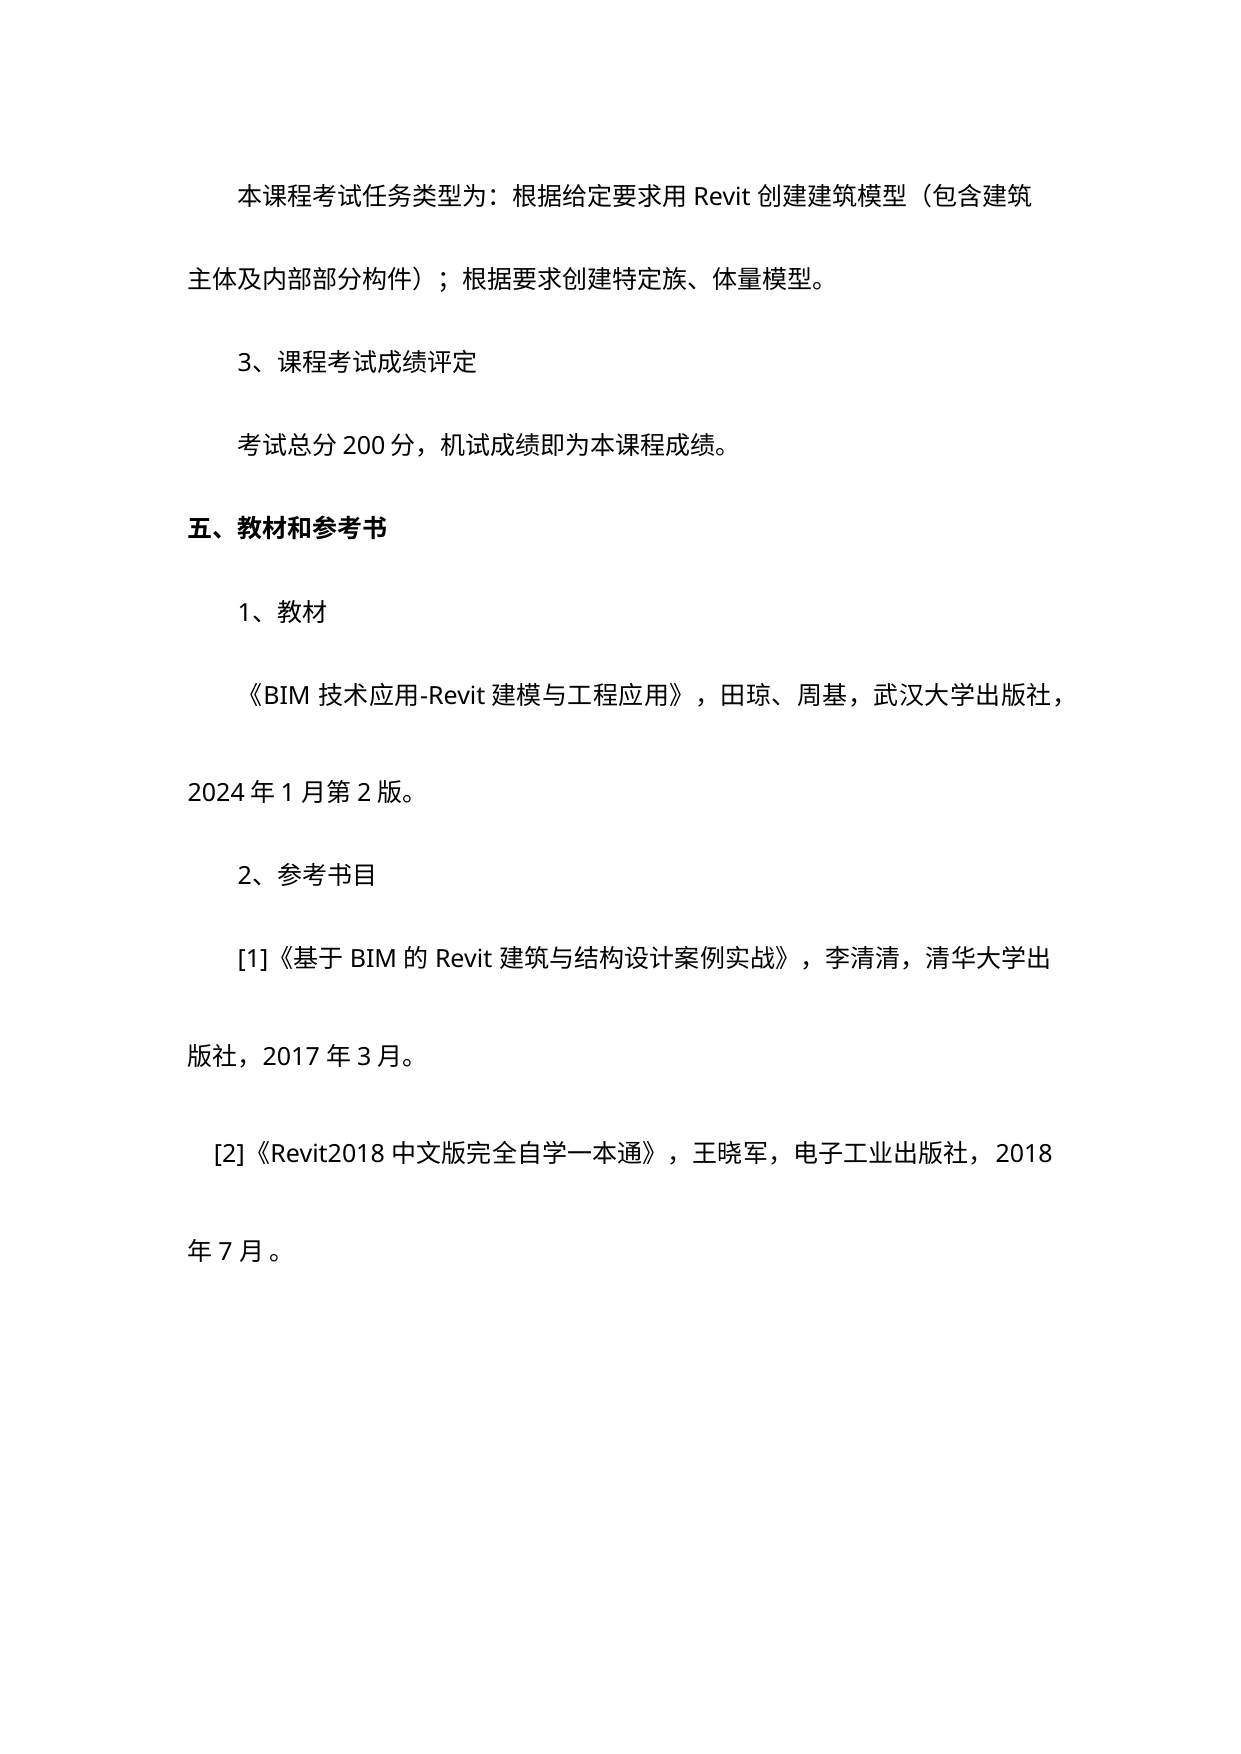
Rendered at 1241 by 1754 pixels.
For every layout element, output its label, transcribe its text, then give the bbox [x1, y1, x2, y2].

text 主体及内部部分构件）；根据要求创建特定族、体量模型。 [187, 245, 1053, 310]
text 五、教材和参考书 [187, 494, 1053, 559]
text 3、课程考试成绩评定 [187, 328, 1053, 393]
text 《BIM 技术应用-Revit建模与工程应用》，田琼、周基，武汉大学出版社，2024年 1 月第 2 版。 [187, 661, 1053, 823]
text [237, 162, 1053, 227]
text 2、参考书目 [187, 841, 1053, 906]
text 1、教材 [187, 578, 1053, 643]
text [1]《基于 BIM 的 Revit 建筑与结构设计案例实战》，李清清，清华大学出版社，2017 年 3 月。 [2]《Revit2018 中文版完全自学一本通》，王晓军，电子工业出版社，2018 年 7 月 。 [187, 924, 1053, 1282]
text 考试总分200分，机试成绩即为本课程成绩。 [237, 411, 1053, 476]
